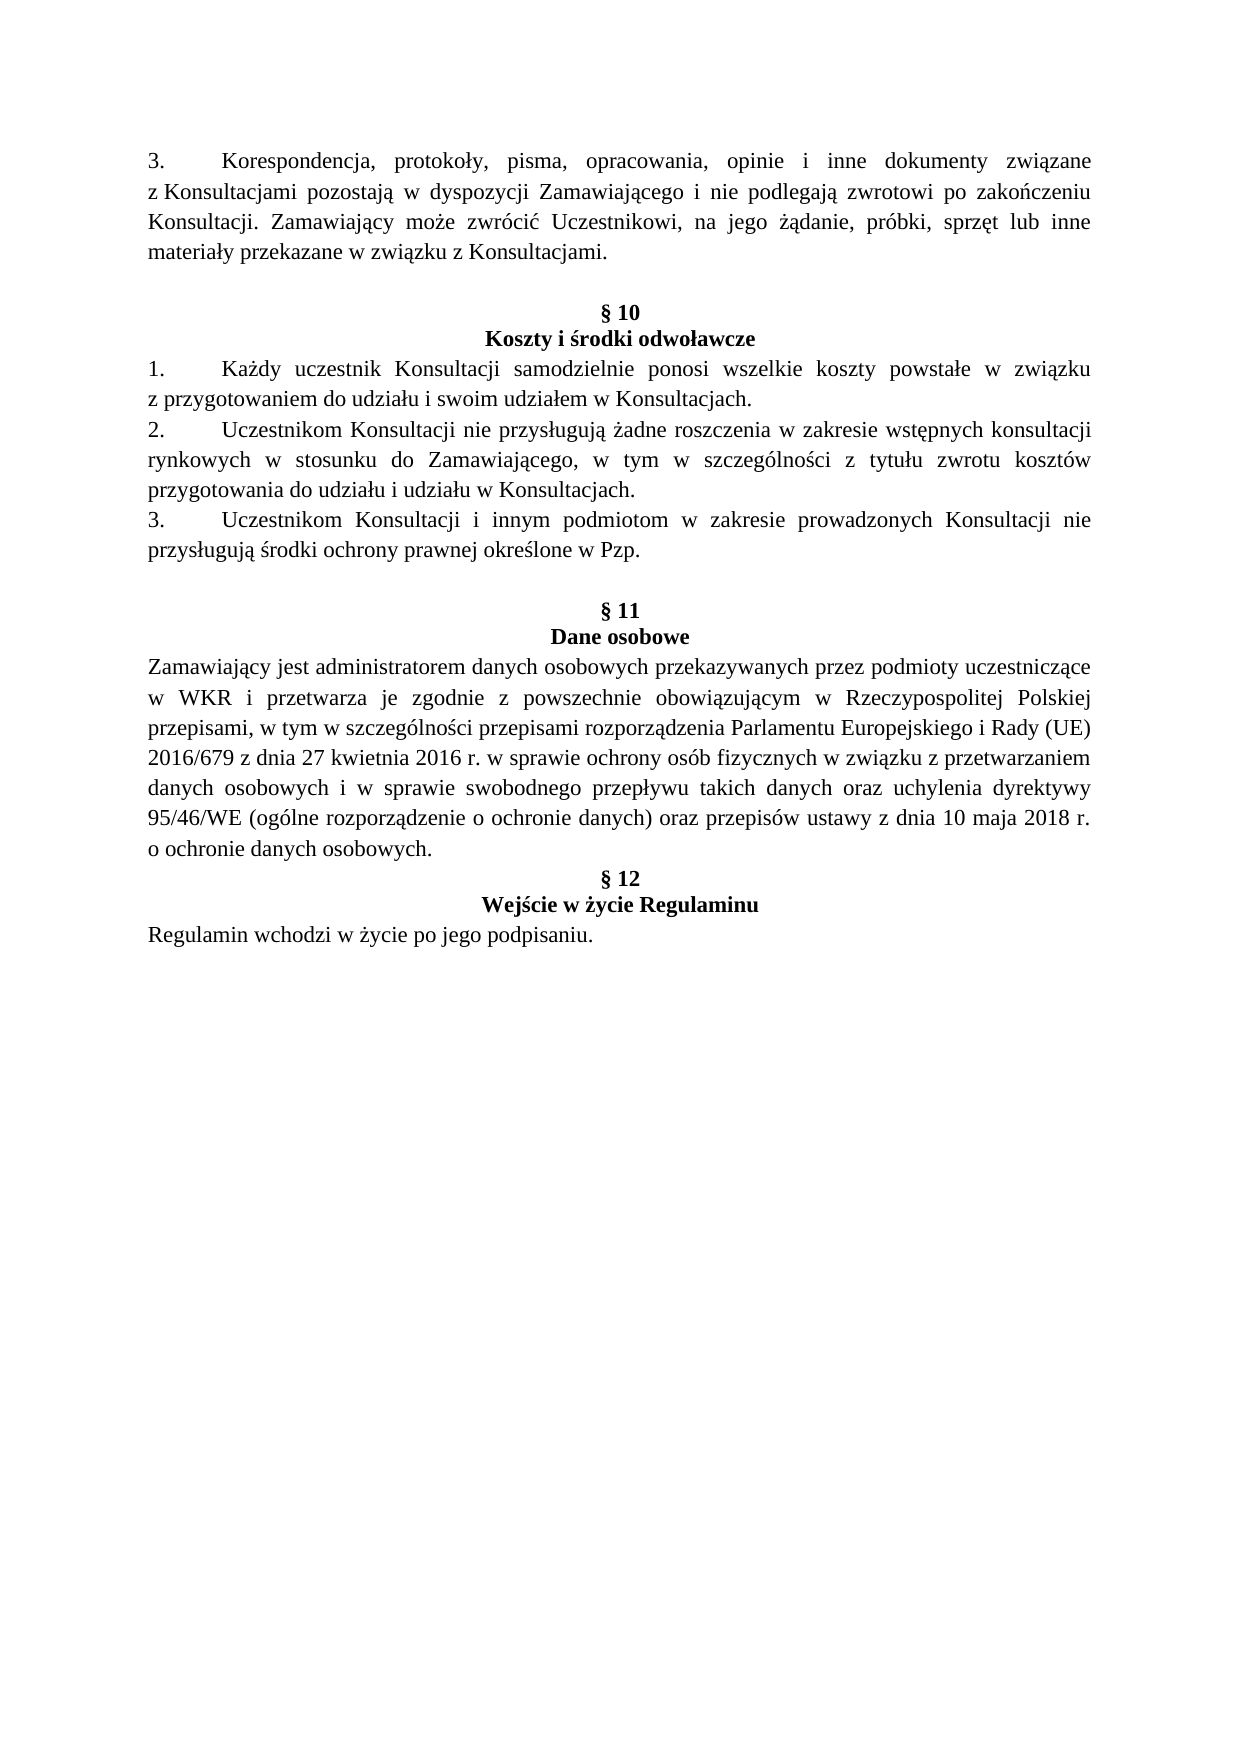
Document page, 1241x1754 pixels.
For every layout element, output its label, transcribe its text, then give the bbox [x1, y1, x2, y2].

text § 10 [148, 299, 1093, 325]
text Koszty i środki odwoławcze [148, 325, 1093, 351]
text Dane osobowe [148, 623, 1093, 649]
text § 11 [148, 597, 1093, 623]
list Uczestnikom Konsultacji i innym podmiotom w zakresie prowadzonych Konsultacji nie przysługują środki ochrony prawnej określone w Pzp. [148, 506, 1093, 563]
text Wejście w życie Regulaminu [148, 891, 1093, 918]
text Regulamin wchodzi w życie po jego podpisaniu. [148, 921, 1093, 948]
text Zamawiający jest administratorem danych osobowych przekazywanych przez podmioty uczestniczące w WKR i przetwarza je zgodnie z powszechnie obowiązującym w Rzeczypospolitej Polskiej przepisami, w tym w szczególności przepisami rozporządzenia Parlamentu Europejskiego i Rady (UE) 2016/679 z dnia 27 kwietnia 2016 r. w sprawie ochrony osób fizycznych w związku z przetwarzaniem danych osobowych i w sprawie swobodnego przepływu takich danych oraz uchylenia dyrektywy 95/46/WE (ogólne rozporządzenie o ochronie danych) oraz przepisów ustawy z dnia 10 maja 2018 r. o ochronie danych osobowych. [148, 653, 1093, 861]
list Uczestnikom Konsultacji nie przysługują żadne roszczenia w zakresie wstępnych konsultacji rynkowych w stosunku do Zamawiającego, w tym w szczególności z tytułu zwrotu kosztów przygotowania do udziału i udziału w Konsultacjach. [148, 416, 1093, 502]
list Każdy uczestnik Konsultacji samodzielnie ponosi wszelkie koszty powstałe w związku z przygotowaniem do udziału i swoim udziałem w Konsultacjach. [148, 355, 1093, 412]
text § 12 [148, 865, 1093, 891]
list Korespondencja, protokoły, pisma, opracowania, opinie i inne dokumenty związane z Konsultacjami pozostają w dyspozycji Zamawiającego i nie podlegają zwrotowi po zakończeniu Konsultacji. Zamawiający może zwrócić Uczestnikowi, na jego żądanie, próbki, sprzęt lub inne materiały przekazane w związku z Konsultacjami. [148, 148, 1093, 264]
